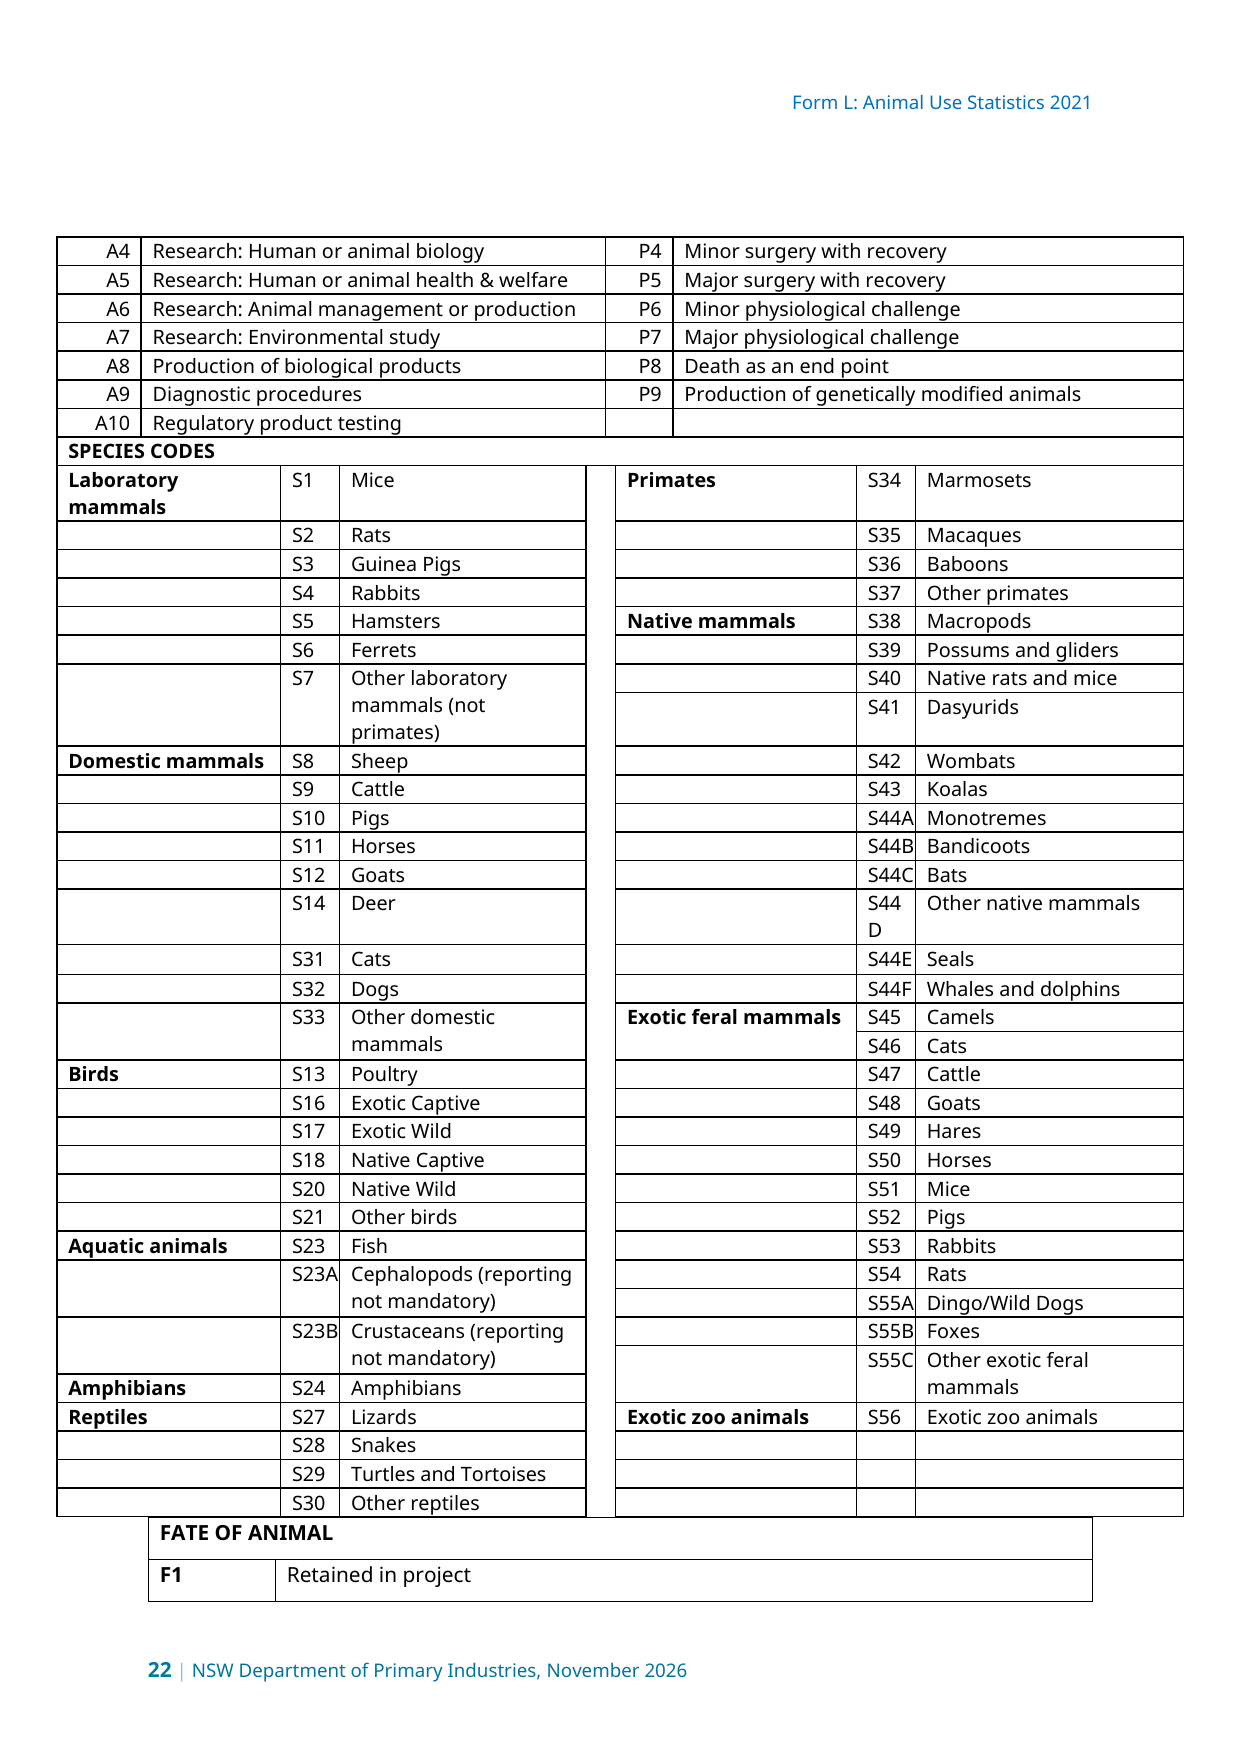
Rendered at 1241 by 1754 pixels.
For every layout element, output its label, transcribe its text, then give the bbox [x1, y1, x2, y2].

table_cell [587, 1173, 615, 1202]
table_cell [587, 974, 615, 1002]
table_cell S20 [281, 1175, 339, 1202]
table_cell Retained in project [276, 1560, 1092, 1601]
table_cell Other primates [916, 579, 1183, 606]
table_cell S43 [857, 776, 915, 802]
table_cell S23 [281, 1232, 339, 1259]
table_cell S3 [281, 550, 339, 577]
table_cell [616, 776, 856, 802]
table_cell [587, 520, 615, 549]
table_cell [916, 1460, 1183, 1487]
table_cell P7 [606, 323, 672, 350]
table_cell S37 [857, 579, 915, 606]
table_cell [587, 606, 615, 634]
table_cell [616, 1089, 856, 1116]
table_cell S41 [857, 693, 915, 745]
table_cell [587, 1202, 615, 1230]
table_cell S5 [281, 607, 339, 634]
table_cell SPECIES CODES [58, 438, 1183, 464]
table_cell S33 [281, 1004, 339, 1059]
table_cell A5 [58, 266, 140, 293]
table_cell Laboratory mammals [58, 466, 280, 520]
table_cell Camels [916, 1004, 1183, 1031]
table_cell Dasyurids [916, 693, 1183, 745]
table_cell [606, 409, 672, 436]
table_cell [674, 409, 1183, 436]
table_cell A4 [58, 238, 140, 265]
table_cell Exotic Captive [340, 1089, 585, 1116]
table_cell [616, 1432, 856, 1459]
table_cell Hares [916, 1118, 1183, 1145]
table_cell Seals [916, 945, 1183, 973]
table_cell [587, 549, 615, 577]
table_cell Rats [340, 522, 585, 549]
table_cell [616, 693, 856, 745]
table_cell [58, 776, 280, 802]
table_cell [616, 833, 856, 859]
table_cell Fish [340, 1232, 585, 1259]
table_cell Other native mammals [916, 890, 1183, 943]
table_cell [58, 1203, 280, 1230]
table_cell S4 [281, 579, 339, 606]
table_cell Macaques [916, 522, 1183, 549]
table_cell S44C [857, 861, 915, 888]
table_cell S7 [281, 665, 339, 745]
table_cell Marmosets [916, 466, 1183, 520]
table_cell S51 [857, 1175, 915, 1202]
table_cell Rabbits [340, 579, 585, 606]
table_cell [616, 945, 856, 973]
table_cell Native mammals [616, 607, 856, 634]
table_cell Death as an end point [674, 352, 1183, 379]
table_cell [587, 577, 615, 606]
table_cell P9 [606, 381, 672, 407]
table_cell S23A [281, 1261, 339, 1316]
table_cell Exotic feral mammals [616, 1004, 856, 1059]
table_cell [587, 1402, 615, 1430]
table_cell [616, 1118, 856, 1145]
table_cell Research: Human or animal biology [142, 238, 605, 265]
table_cell S28 [281, 1432, 339, 1459]
table_cell Foxes [916, 1318, 1183, 1344]
table_cell [58, 861, 280, 888]
table_cell Regulatory product testing [142, 409, 605, 436]
table_cell [58, 665, 280, 745]
table_cell [587, 663, 615, 691]
table_cell Wombats [916, 747, 1183, 774]
table_cell [587, 466, 615, 520]
table_cell [587, 1088, 615, 1116]
table_cell [58, 1318, 280, 1373]
table_cell [616, 550, 856, 577]
table_cell S38 [857, 607, 915, 634]
table_cell S39 [857, 636, 915, 663]
table_cell [616, 747, 856, 774]
table_header FATE OF ANIMAL [149, 1518, 1092, 1559]
table_cell [587, 1288, 615, 1316]
table_cell S55B [857, 1318, 915, 1344]
table_cell Other birds [340, 1203, 585, 1230]
table_cell Poultry [340, 1061, 585, 1088]
table_cell [587, 944, 615, 973]
table_cell S12 [281, 861, 339, 888]
table_cell Rats [916, 1261, 1183, 1287]
table_cell Research: Human or animal health & welfare [142, 266, 605, 293]
table_cell [58, 975, 280, 1002]
table_cell [58, 945, 280, 973]
table_cell A8 [58, 352, 140, 379]
table_cell Cats [916, 1032, 1183, 1059]
table_cell S48 [857, 1089, 915, 1116]
table_cell Possums and gliders [916, 636, 1183, 663]
table_cell [58, 522, 280, 549]
table_cell S52 [857, 1203, 915, 1230]
table_cell [587, 1031, 615, 1059]
table_cell Other domestic mammals [340, 1004, 585, 1059]
table_cell [587, 1373, 615, 1402]
table_cell Amphibians [58, 1375, 280, 1402]
table_cell A9 [58, 381, 140, 407]
table_cell Rabbits [916, 1232, 1183, 1259]
table_cell S47 [857, 1061, 915, 1088]
table_cell [587, 1487, 615, 1516]
table_cell [616, 1261, 856, 1287]
table_cell [616, 975, 856, 1002]
table_cell S14 [281, 890, 339, 943]
table_cell [58, 1004, 280, 1059]
table_cell S29 [281, 1460, 339, 1487]
table_cell S34 [857, 466, 915, 520]
table_cell [616, 1232, 856, 1259]
table_cell [916, 1489, 1183, 1516]
table_cell S50 [857, 1146, 915, 1173]
table_cell Ferrets [340, 636, 585, 663]
table_cell P8 [606, 352, 672, 379]
table_cell [58, 1118, 280, 1145]
table_cell Mice [340, 466, 585, 520]
table_cell [587, 745, 615, 774]
table_cell [587, 831, 615, 859]
table_cell [616, 1489, 856, 1516]
table_cell P5 [606, 266, 672, 293]
table_cell Cattle [916, 1061, 1183, 1088]
table_cell Crustaceans (reporting not mandatory) [340, 1318, 585, 1373]
table_cell S49 [857, 1118, 915, 1145]
table_cell [616, 522, 856, 549]
table_cell [587, 1002, 615, 1031]
table_cell S6 [281, 636, 339, 663]
table_cell [58, 579, 280, 606]
table_cell [616, 1318, 856, 1344]
table_cell [587, 888, 615, 943]
table_cell [587, 1145, 615, 1173]
table_cell [587, 691, 615, 745]
table_cell Baboons [916, 550, 1183, 577]
table_cell [616, 579, 856, 606]
table_cell Cephalopods (reporting not mandatory) [340, 1261, 585, 1316]
table_cell Dingo/Wild Dogs [916, 1289, 1183, 1316]
table_cell Deer [340, 890, 585, 943]
table_cell [587, 1459, 615, 1487]
table_cell [616, 804, 856, 831]
table_cell [616, 1203, 856, 1230]
table_cell [616, 1460, 856, 1487]
table_cell [587, 634, 615, 663]
table_cell Diagnostic procedures [142, 381, 605, 407]
table_cell [58, 1146, 280, 1173]
table_cell S42 [857, 747, 915, 774]
table_cell [58, 1175, 280, 1202]
table_cell [616, 636, 856, 663]
table_cell Turtles and Tortoises [340, 1460, 585, 1487]
table_cell [616, 1061, 856, 1088]
table_cell Other exotic feral mammals [916, 1346, 1183, 1402]
table_cell Native Wild [340, 1175, 585, 1202]
table_cell P4 [606, 238, 672, 265]
table_cell S46 [857, 1032, 915, 1059]
table_cell [616, 1289, 856, 1316]
table_cell S44B [857, 833, 915, 859]
table_cell S31 [281, 945, 339, 973]
table_cell Macropods [916, 607, 1183, 634]
table_cell A7 [58, 323, 140, 350]
table_cell S2 [281, 522, 339, 549]
table_cell Cats [340, 945, 585, 973]
table_cell Guinea Pigs [340, 550, 585, 577]
table_cell [58, 1089, 280, 1116]
table_cell Production of biological products [142, 352, 605, 379]
table_cell [58, 804, 280, 831]
table_cell [58, 1460, 280, 1487]
table_cell S55C [857, 1346, 915, 1402]
table_cell S27 [281, 1403, 339, 1430]
table_cell [587, 1059, 615, 1088]
table_cell Sheep [340, 747, 585, 774]
table_cell S13 [281, 1061, 339, 1088]
table_cell Minor surgery with recovery [674, 238, 1183, 265]
table_cell S44F [857, 975, 915, 1002]
table_cell Research: Environmental study [142, 323, 605, 350]
table_cell [58, 833, 280, 859]
table_cell Goats [340, 861, 585, 888]
table_cell S56 [857, 1403, 915, 1430]
table_cell Other laboratory mammals (not primates) [340, 665, 585, 745]
table_cell Minor physiological challenge [674, 295, 1183, 322]
table_cell [587, 1430, 615, 1459]
table_cell Primates [616, 466, 856, 520]
table_cell [857, 1460, 915, 1487]
table_cell Monotremes [916, 804, 1183, 831]
table_cell [587, 774, 615, 802]
table_cell Research: Animal management or production [142, 295, 605, 322]
table_cell S18 [281, 1146, 339, 1173]
table_cell Mice [916, 1175, 1183, 1202]
table_cell [587, 803, 615, 831]
table_cell [587, 1259, 615, 1287]
table_cell [616, 1346, 856, 1402]
table_cell Exotic Wild [340, 1118, 585, 1145]
table_cell Exotic zoo animals [616, 1403, 856, 1430]
table_cell Goats [916, 1089, 1183, 1116]
table_cell [587, 1230, 615, 1259]
table_cell S8 [281, 747, 339, 774]
table_cell [616, 665, 856, 691]
table_cell Domestic mammals [58, 747, 280, 774]
table_cell S53 [857, 1232, 915, 1259]
table_cell Lizards [340, 1403, 585, 1430]
table_cell Other reptiles [340, 1489, 585, 1516]
table_cell Amphibians [340, 1375, 585, 1402]
table_cell [616, 861, 856, 888]
table_cell A6 [58, 295, 140, 322]
table_cell Aquatic animals [58, 1232, 280, 1259]
table_cell Native Captive [340, 1146, 585, 1173]
table_cell S10 [281, 804, 339, 831]
table_cell S24 [281, 1375, 339, 1402]
table_cell Pigs [916, 1203, 1183, 1230]
table_cell [58, 607, 280, 634]
table_cell S16 [281, 1089, 339, 1116]
table_cell Major physiological challenge [674, 323, 1183, 350]
table_cell [58, 550, 280, 577]
table_cell P6 [606, 295, 672, 322]
table_cell Native rats and mice [916, 665, 1183, 691]
table_cell Birds [58, 1061, 280, 1088]
table_cell S23B [281, 1318, 339, 1373]
table_cell [58, 1261, 280, 1316]
table_cell [587, 1316, 615, 1344]
table_cell Whales and dolphins [916, 975, 1183, 1002]
table_cell S21 [281, 1203, 339, 1230]
table_cell Hamsters [340, 607, 585, 634]
table_cell Snakes [340, 1432, 585, 1459]
table_cell Horses [916, 1146, 1183, 1173]
table_cell [58, 636, 280, 663]
table_cell F1 [149, 1560, 275, 1601]
table_cell S44A [857, 804, 915, 831]
table_cell S45 [857, 1004, 915, 1031]
table_cell Reptiles [58, 1403, 280, 1430]
table_cell [616, 1146, 856, 1173]
table_cell [916, 1432, 1183, 1459]
table_cell [857, 1432, 915, 1459]
table_cell S40 [857, 665, 915, 691]
table_cell [587, 1116, 615, 1145]
table_cell A10 [58, 409, 140, 436]
table_cell Bandicoots [916, 833, 1183, 859]
table_cell Production of genetically modified animals [674, 381, 1183, 407]
table_cell Koalas [916, 776, 1183, 802]
table_cell S30 [281, 1489, 339, 1516]
table_cell Exotic zoo animals [916, 1403, 1183, 1430]
table_cell [587, 860, 615, 888]
table_cell S44D [857, 890, 915, 943]
table_cell S36 [857, 550, 915, 577]
table_cell [58, 890, 280, 943]
table_cell S32 [281, 975, 339, 1002]
table_cell Horses [340, 833, 585, 859]
table_cell S17 [281, 1118, 339, 1145]
table_cell [58, 1489, 280, 1516]
table_cell [857, 1489, 915, 1516]
table_cell [587, 1345, 615, 1373]
table_cell Cattle [340, 776, 585, 802]
table_cell Pigs [340, 804, 585, 831]
table_cell Bats [916, 861, 1183, 888]
table_cell Dogs [340, 975, 585, 1002]
table_cell S11 [281, 833, 339, 859]
table_cell S35 [857, 522, 915, 549]
table_cell [58, 1432, 280, 1459]
table_cell [616, 1175, 856, 1202]
table_cell Major surgery with recovery [674, 266, 1183, 293]
table_cell [616, 890, 856, 943]
table_cell S44E [857, 945, 915, 973]
table_cell S54 [857, 1261, 915, 1287]
table_cell S9 [281, 776, 339, 802]
table_cell S1 [281, 466, 339, 520]
table_cell S55A [857, 1289, 915, 1316]
